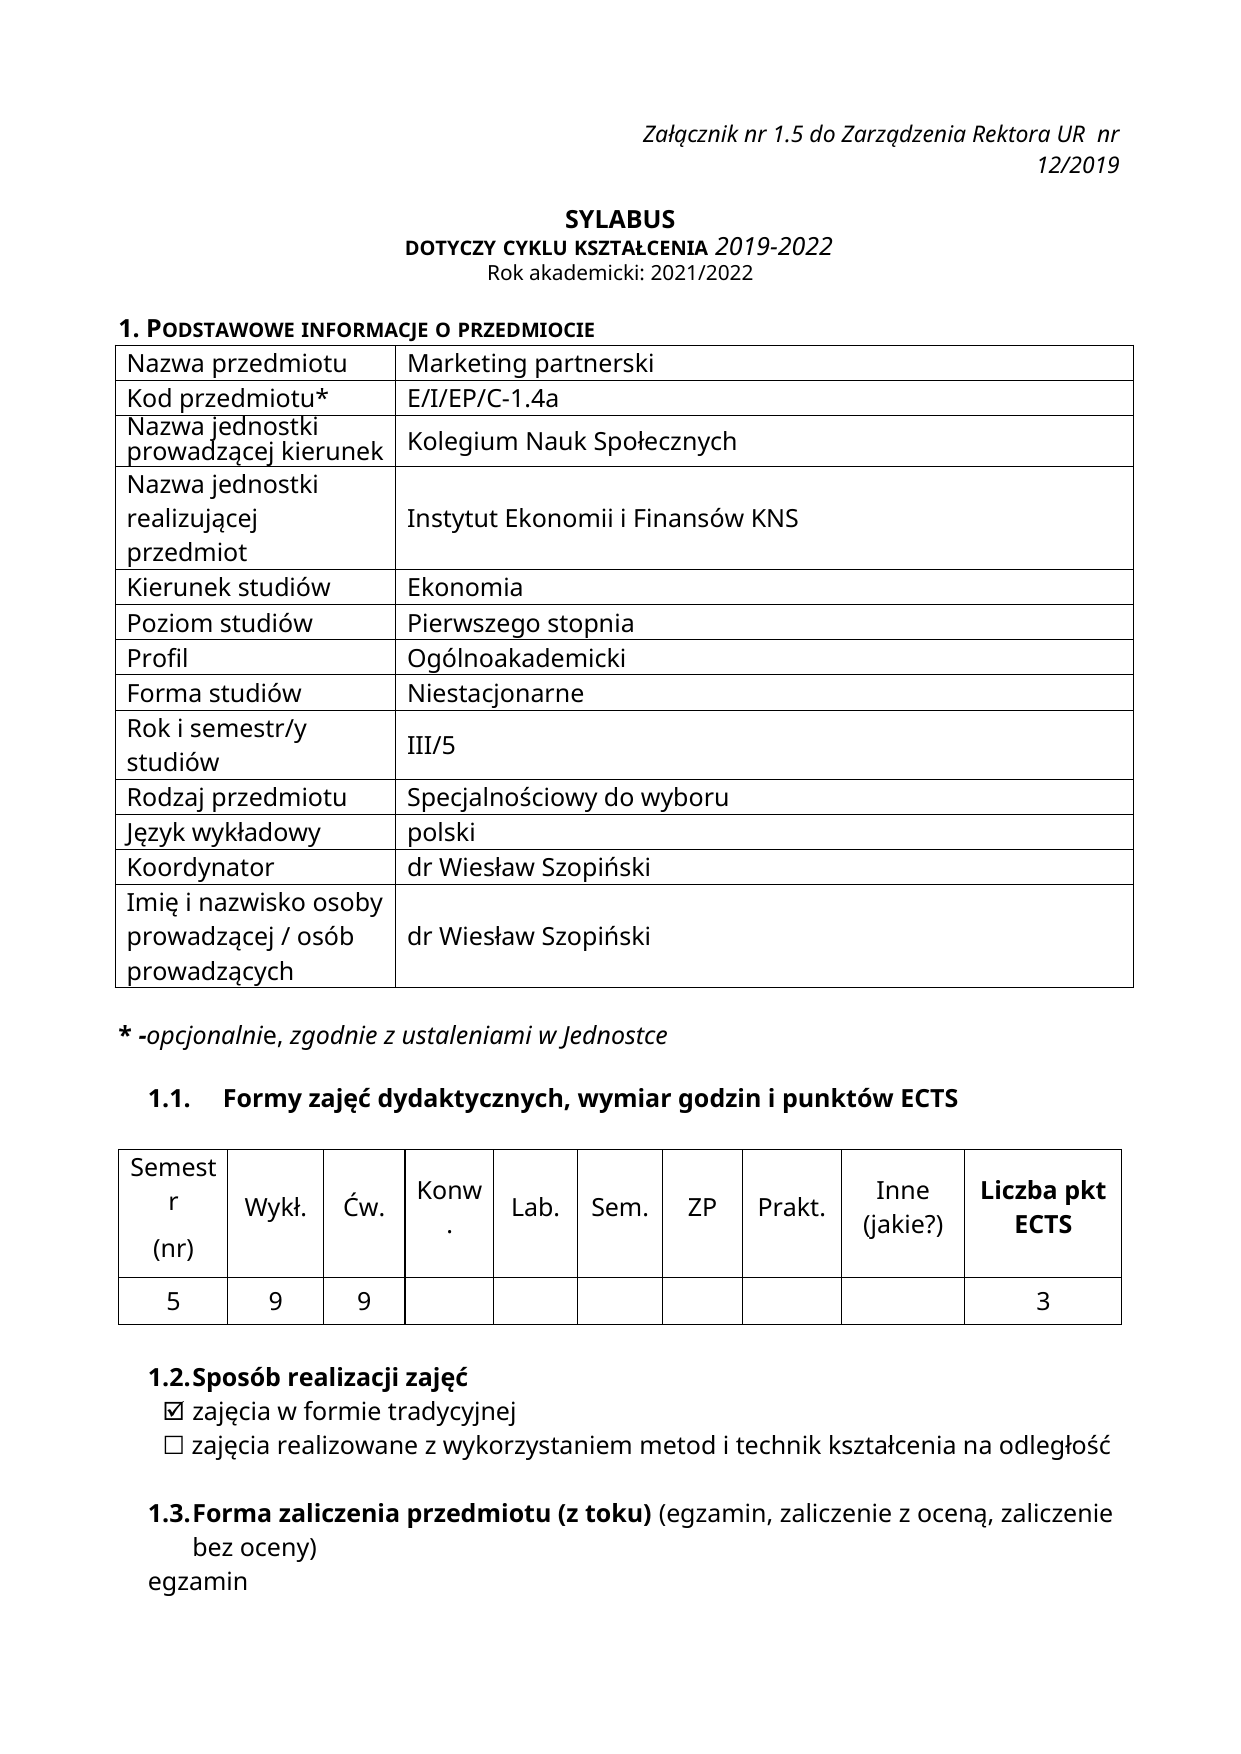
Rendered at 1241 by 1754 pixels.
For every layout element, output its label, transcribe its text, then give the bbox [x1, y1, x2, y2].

table_cell Niestacjonarne [396, 675, 1133, 709]
table_header Inne (jakie?) [842, 1150, 964, 1277]
table_header Nazwa przedmiotu [116, 346, 395, 380]
table_cell Nazwa jednostki realizującej przedmiot [116, 467, 395, 569]
table_cell 5 [119, 1278, 227, 1324]
table_cell [743, 1278, 841, 1324]
table_cell Ogólnoakademicki [396, 640, 1133, 674]
table_header ZP [663, 1150, 742, 1277]
table_cell Rok i semestr/y studiów [116, 711, 395, 779]
table_cell [494, 1278, 577, 1324]
table_cell Koordynator [116, 850, 395, 884]
text Rok akademicki: 2021/2022 [118, 261, 1122, 286]
table_cell Specjalnościowy do wyboru [396, 780, 1133, 814]
table_cell [842, 1278, 964, 1324]
table_header Marketing partnerski [396, 346, 1133, 380]
table_cell Rodzaj przedmiotu [116, 780, 395, 814]
table_cell dr Wiesław Szopiński [396, 850, 1133, 884]
table_cell Pierwszego stopnia [396, 605, 1133, 639]
text 1.3. Forma zaliczenia przedmiotu (z toku) (egzamin, zaliczenie z oceną, zaliczenie bez oceny) [148, 1496, 1122, 1564]
text SYLABUS [118, 201, 1122, 236]
text * -opcjonalnie, zgodnie z ustaleniami w Jednostce [118, 1017, 1122, 1051]
list Formy zajęć dydaktycznych, wymiar godzin i punktów ECTS [148, 1081, 1122, 1115]
text zajęcia w formie tradycyjnej [162, 1393, 1122, 1427]
table_cell III/5 [396, 711, 1133, 779]
table_header Lab. [494, 1150, 577, 1277]
table_cell 9 [228, 1278, 323, 1324]
table_cell dr Wiesław Szopiński [396, 885, 1133, 987]
table_header Konw. [406, 1150, 493, 1277]
table_cell Ekonomia [396, 570, 1133, 604]
table_cell [406, 1278, 493, 1324]
table_cell Język wykładowy [116, 815, 395, 849]
table_cell Kierunek studiów [116, 570, 395, 604]
table_cell 9 [324, 1278, 404, 1324]
text Załącznik nr 1.5 do Zarządzenia Rektora UR nr 12/2019 [118, 118, 1122, 181]
table_cell Forma studiów [116, 675, 395, 709]
table_cell Instytut Ekonomii i Finansów KNS [396, 467, 1133, 569]
text egzamin [148, 1564, 1122, 1598]
table_cell [578, 1278, 662, 1324]
table_header Prakt. [743, 1150, 841, 1277]
text dotyczy cyklu kształcenia 2019-2022 [118, 236, 1122, 261]
table_cell Profil [116, 640, 395, 674]
table_header Sem. [578, 1150, 662, 1277]
table_header Semestr (nr) [119, 1150, 227, 1277]
table_cell 3 [965, 1278, 1121, 1324]
table_cell Nazwa jednostki prowadzącej kierunek [116, 416, 395, 466]
table_cell [663, 1278, 742, 1324]
table_cell polski [396, 815, 1133, 849]
table_cell Kod przedmiotu* [116, 381, 395, 415]
text 1.2. Sposób realizacji zajęć [148, 1359, 1122, 1393]
table_cell Poziom studiów [116, 605, 395, 639]
table_header Liczba pkt ECTS [965, 1150, 1121, 1277]
text ☐ zajęcia realizowane z wykorzystaniem metod i technik kształcenia na odległość [162, 1427, 1122, 1461]
table_cell Kolegium Nauk Społecznych [396, 416, 1133, 466]
table_header Wykł. [228, 1150, 323, 1277]
table_cell E/I/EP/C-1.4a [396, 381, 1133, 415]
text 1. Podstawowe informacje o przedmiocie [118, 311, 1122, 344]
table_header Ćw. [324, 1150, 404, 1277]
table_cell Imię i nazwisko osoby prowadzącej / osób prowadzących [116, 885, 395, 987]
